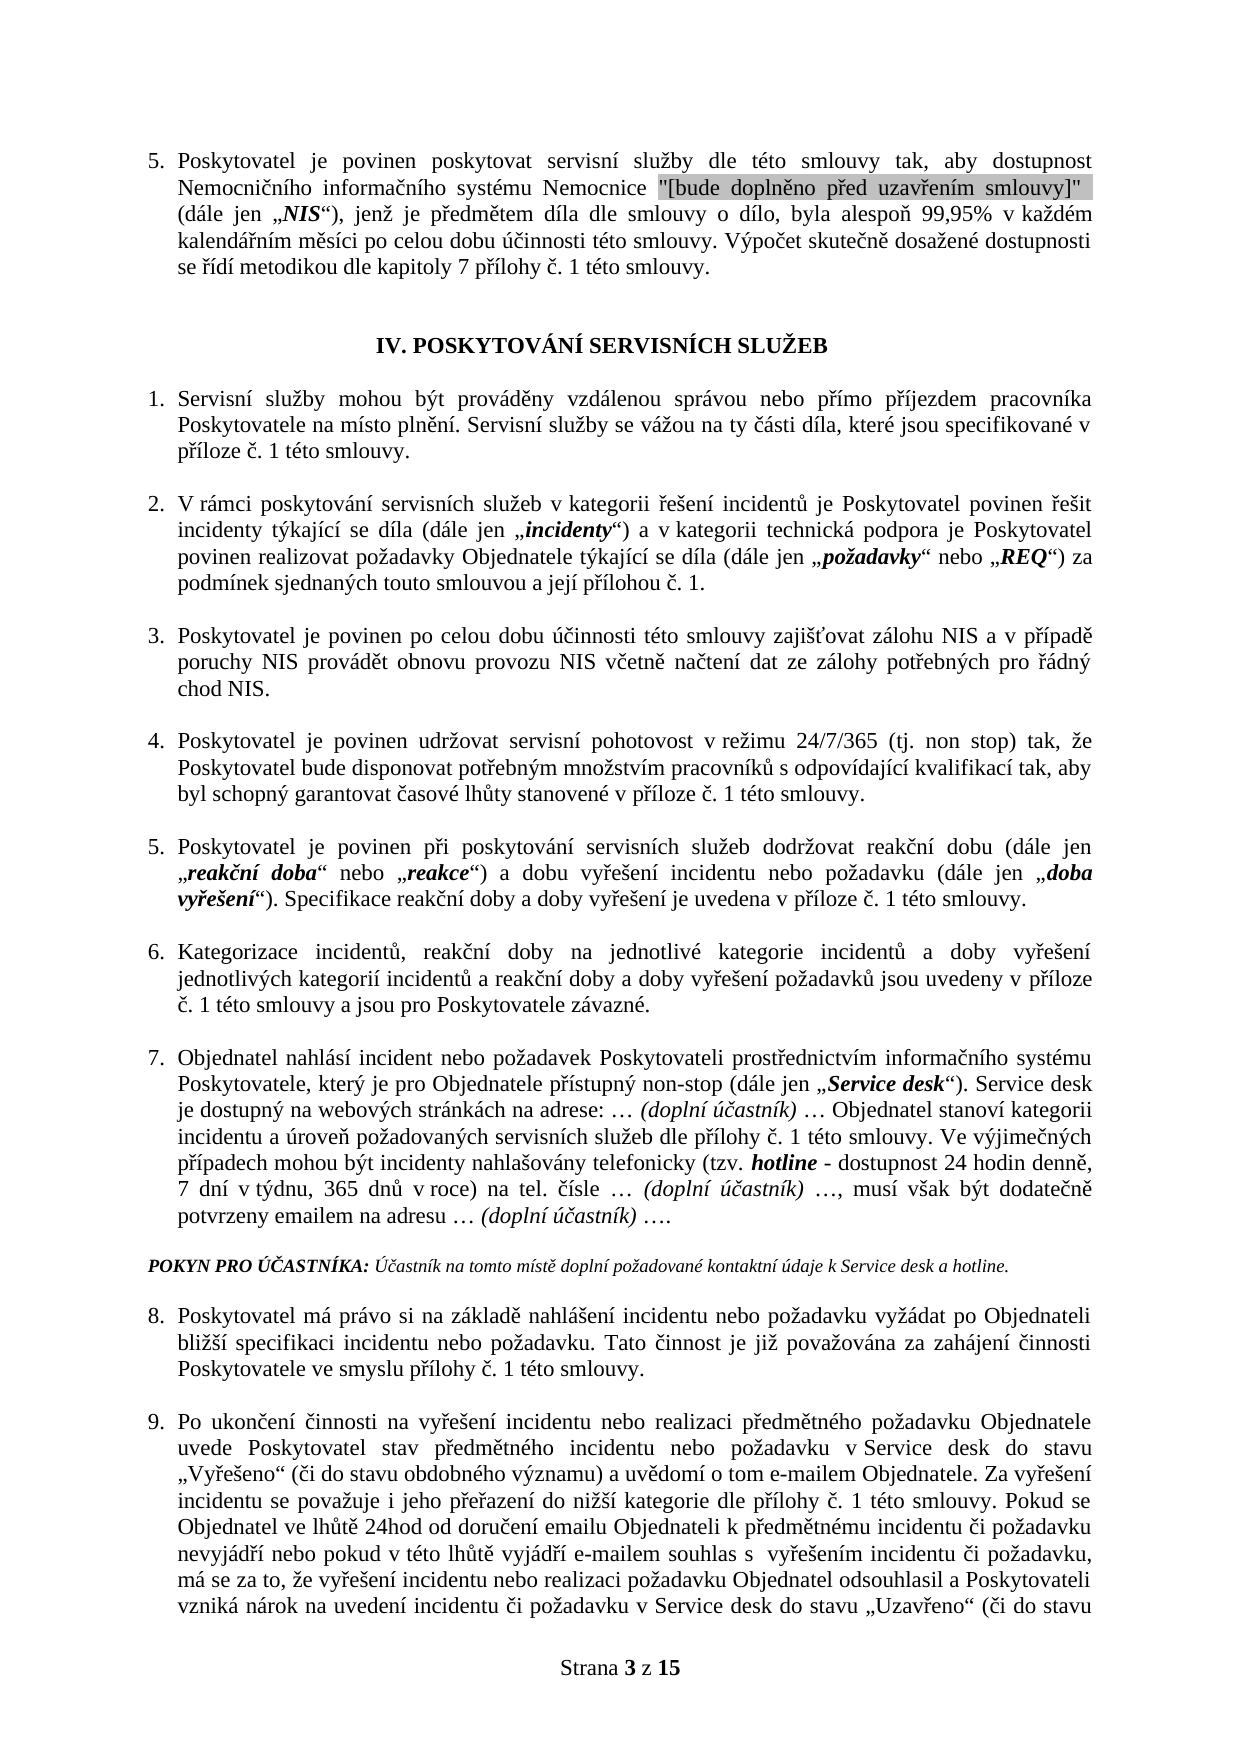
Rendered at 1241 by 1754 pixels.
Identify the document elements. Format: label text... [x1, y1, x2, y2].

list Servisní služby mohou být prováděny vzdálenou správou nebo přímo příjezdem pracovníka Poskytovatele na místo plnění. Servisní služby se vážou na ty části díla, které jsou specifikované v příloze č. 1 této smlouvy. [148, 385, 1093, 464]
text POKYN PRO ÚČASTNÍKA: Účastník na tomto místě doplní požadované kontaktní údaje k Service desk a hotline. [148, 1254, 1093, 1276]
text POSKYTOVÁNÍ SERVISNÍCH SLUŽEB [148, 332, 1093, 358]
list Poskytovatel má právo si na základě nahlášení incidentu nebo požadavku vyžádat po Objednateli bližší specifikaci incidentu nebo požadavku. Tato činnost je již považována za zahájení činnosti Poskytovatele ve smyslu přílohy č. 1 této smlouvy. [148, 1302, 1093, 1381]
list V rámci poskytování servisních služeb v kategorii řešení incidentů je Poskytovatel povinen řešit incidenty týkající se díla (dále jen „incidenty“) a v kategorii technická podpora je Poskytovatel povinen realizovat požadavky Objednatele týkající se díla (dále jen „požadavky“ nebo „REQ“) za podmínek sjednaných touto smlouvou a její přílohou č. 1. [148, 490, 1093, 596]
list Poskytovatel je povinen při poskytování servisních služeb dodržovat reakční dobu (dále jen „reakční doba“ nebo „reakce“) a dobu vyřešení incidentu nebo požadavku (dále jen „doba vyřešení“). Specifikace reakční doby a doby vyřešení je uvedena v příloze č. 1 této smlouvy. [148, 833, 1093, 912]
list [148, 1408, 1093, 1619]
list Poskytovatel je povinen poskytovat servisní služby dle této smlouvy tak, aby dostupnost Nemocničního informačního systému Nemocnice (dále jen „NIS“), jenž je předmětem díla dle smlouvy o dílo, byla alespoň 99,95% v každém kalendářním měsíci po celou dobu účinnosti této smlouvy. Výpočet skutečně dosažené dostupnosti se řídí metodikou dle kapitoly 7 přílohy č. 1 této smlouvy. [148, 148, 1093, 279]
list Kategorizace incidentů, reakční doby na jednotlivé kategorie incidentů a doby vyřešení jednotlivých kategorií incidentů a reakční doby a doby vyřešení požadavků jsou uvedeny v příloze č. 1 této smlouvy a jsou pro Poskytovatele závazné. [148, 938, 1093, 1017]
list Objednatel nahlásí incident nebo požadavek Poskytovateli prostřednictvím informačního systému Poskytovatele, který je pro Objednatele přístupný non-stop (dále jen „Service desk“). Service desk je dostupný na webových stránkách na adrese: … (doplní účastník) … Objednatel stanoví kategorii incidentu a úroveň požadovaných servisních služeb dle přílohy č. 1 této smlouvy. Ve výjimečných případech mohou být incidenty nahlašovány telefonicky (tzv. hotline - dostupnost 24 hodin denně, 7 dní v týdnu, 365 dnů v roce) na tel. čísle … (doplní účastník) …, musí však být dodatečně potvrzeny emailem na adresu … (doplní účastník) …. [148, 1044, 1093, 1228]
list Poskytovatel je povinen udržovat servisní pohotovost v režimu 24/7/365 (tj. non stop) tak, že Poskytovatel bude disponovat potřebným množstvím pracovníků s odpovídající kvalifikací tak, aby byl schopný garantovat časové lhůty stanovené v příloze č. 1 této smlouvy. [148, 727, 1093, 806]
list Poskytovatel je povinen po celou dobu účinnosti této smlouvy zajišťovat zálohu NIS a v případě poruchy NIS provádět obnovu provozu NIS včetně načtení dat ze zálohy potřebných pro řádný chod NIS. [148, 622, 1093, 701]
